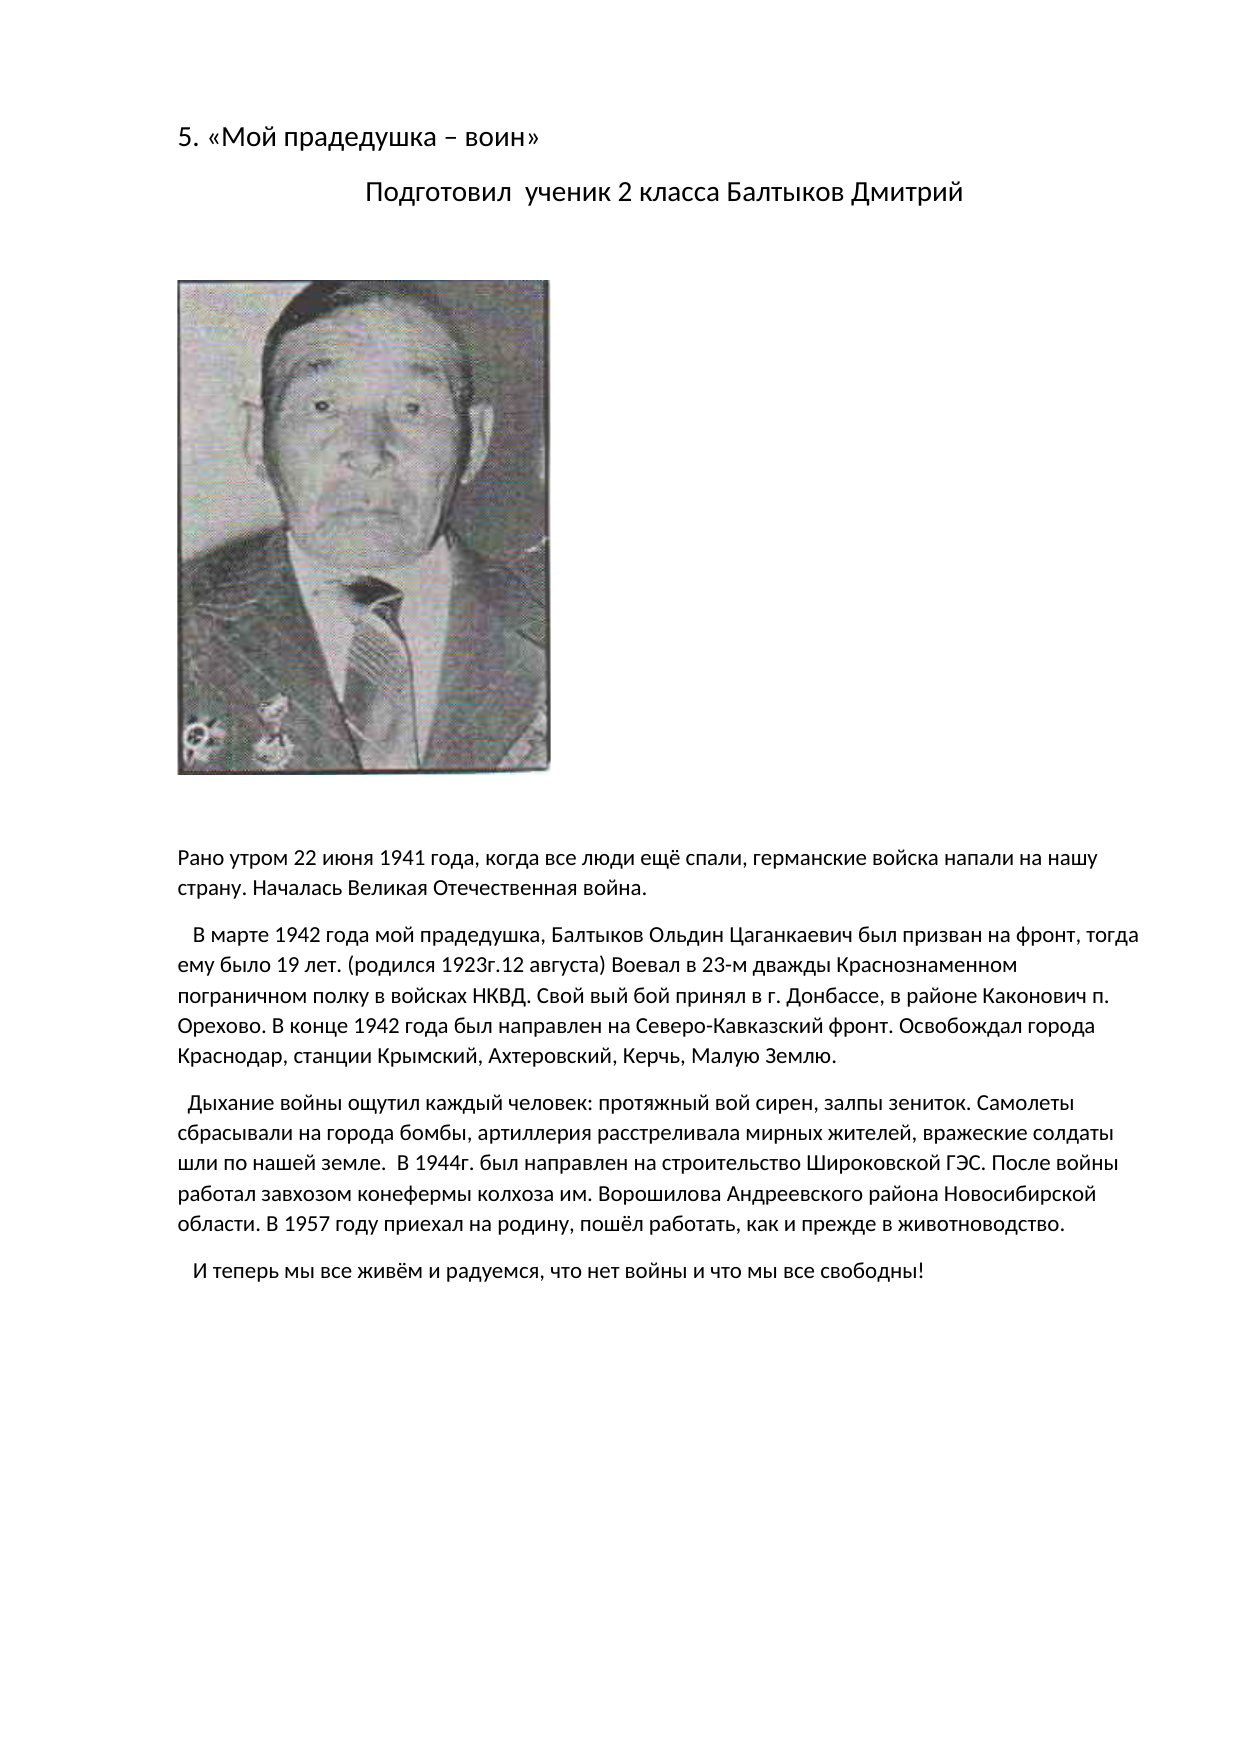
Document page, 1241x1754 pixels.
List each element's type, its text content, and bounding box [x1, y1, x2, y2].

text Дыхание войны ощутил каждый человек: протяжный вой сирен, залпы зениток. Самолеты сбрасывали на города бомбы, артиллерия расстреливала мирных жителей, вражеские солдаты шли по нашей земле. В 1944г. был направлен на строительство Широковской ГЭС. После войны работал завхозом конефермы колхоза им. Ворошилова Андреевского района Новосибирской области. В 1957 году приехал на родину, пошёл работать, как и прежде в животноводство. [177, 1088, 1152, 1237]
text В марте 1942 года мой прадедушка, Балтыков Ольдин Цаганкаевич был призван на фронт, тогда ему было 19 лет. (родился 1923г.12 августа) Воевал в 23-м дважды Краснознаменном пограничном полку в войсках НКВД. Свой вый бой принял в г. Донбассе, в районе Каконович п. Орехово. В конце 1942 года был направлен на Северо-Кавказский фронт. Освобождал города Краснодар, станции Крымский, Ахтеровский, Керчь, Малую Землю. [177, 920, 1152, 1069]
text Рано утром 22 июня 1941 года, когда все люди ещё спали, германские войска напали на нашу страну. Началась Великая Отечественная война. [177, 843, 1152, 902]
text И теперь мы все живём и радуемся, что нет войны и что мы все свободны! [177, 1256, 1152, 1284]
text Подготовил ученик 2 класса Балтыков Дмитрий [177, 173, 1152, 209]
text 5. «Мой прадедушка – воин» [177, 118, 1152, 154]
